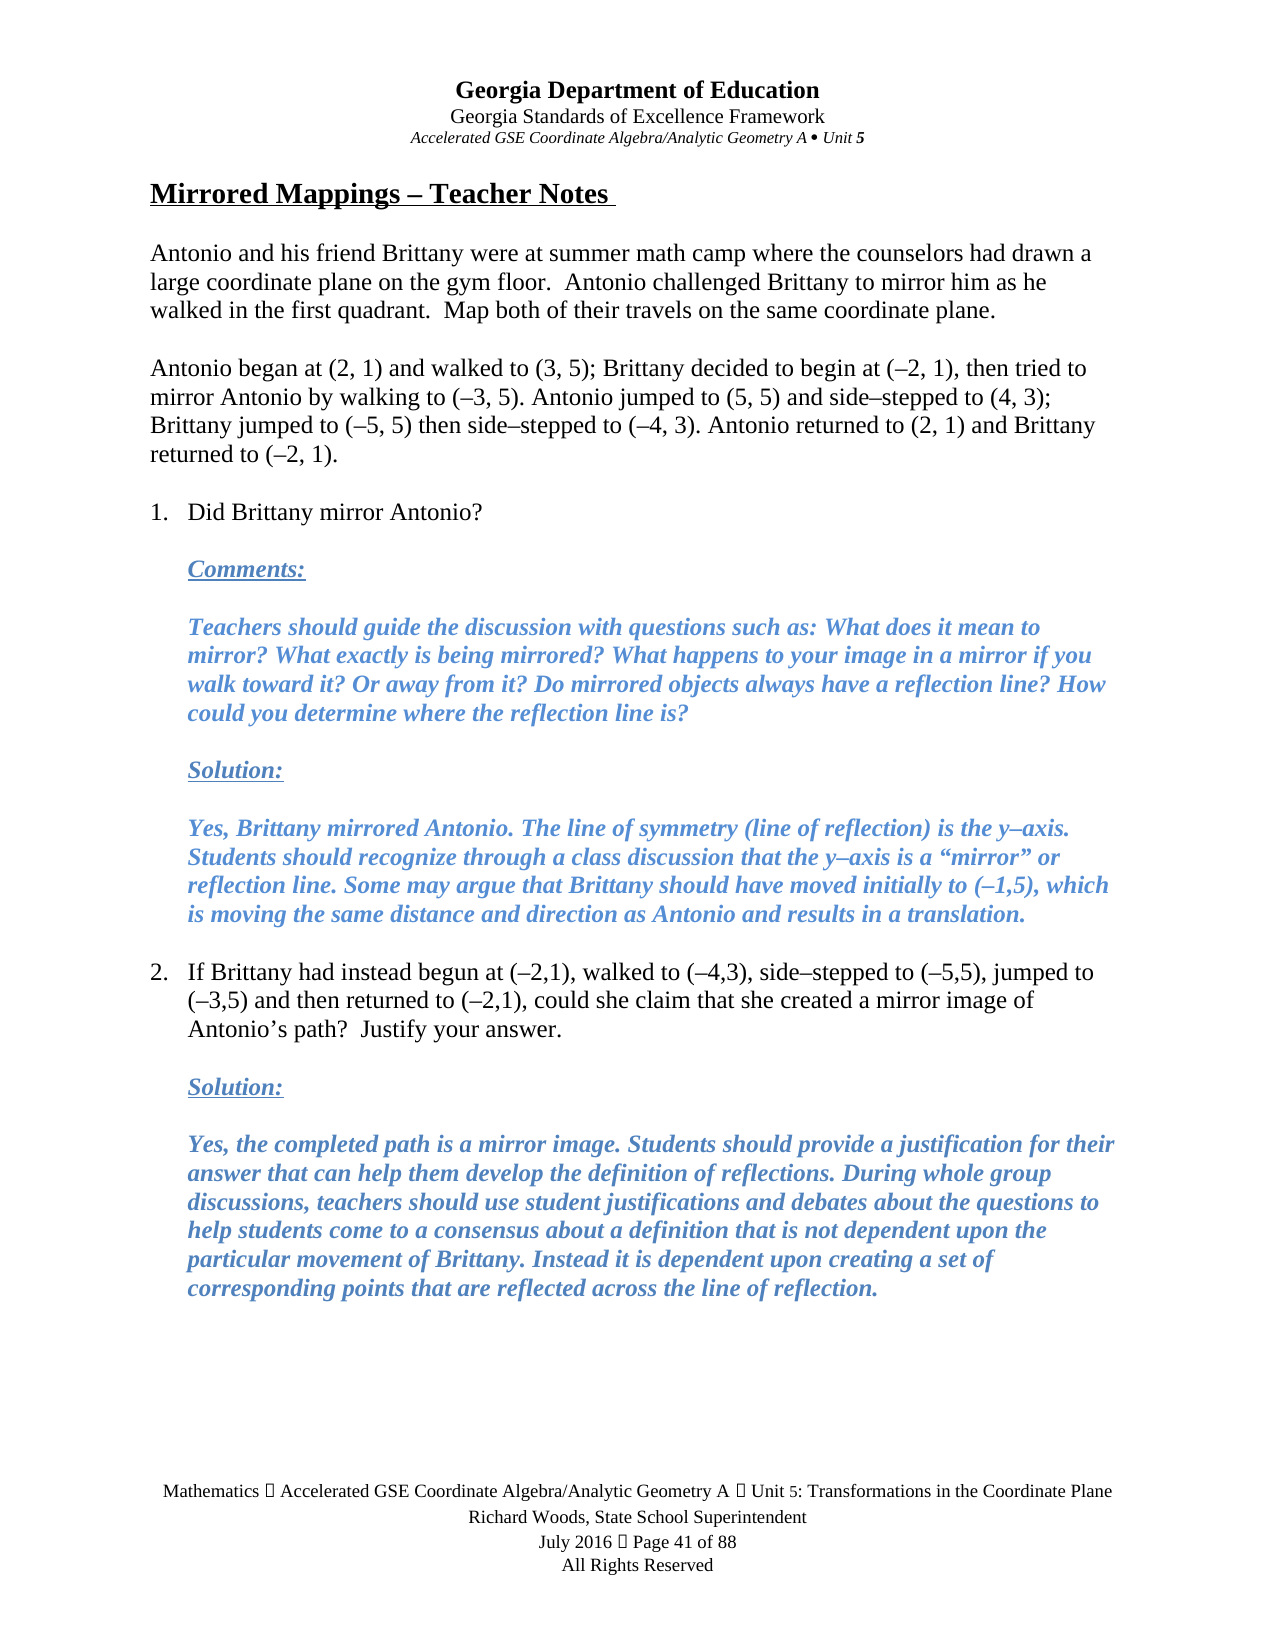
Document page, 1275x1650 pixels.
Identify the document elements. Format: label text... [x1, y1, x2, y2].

text Solution: [150, 756, 1125, 784]
text Yes, the completed path is a mirror image. Students should provide a justification for their answer that can help them develop the definition of reflections. During whole group discussions, teachers should use student justifications and debates about the questions to help students come to a consensus about a definition that is not dependent upon the particular movement of Brittany. Instead it is dependent upon creating a set of corresponding points that are reflected across the line of reflection. [187, 1129, 1125, 1302]
text Comments: [150, 554, 1125, 583]
list If Brittany had instead begun at (–2,1), walked to (–4,3), side–stepped to (–5,5), jumped to (–3,5) and then returned to (–2,1), could she claim that she created a mirror image of Antonio’s path? Justify your answer. [150, 957, 1125, 1043]
text Antonio began at (2, 1) and walked to (3, 5); Brittany decided to begin at (–2, 1), then tried to mirror Antonio by walking to (–3, 5). Antonio jumped to (5, 5) and side–stepped to (4, 3); Brittany jumped to (–5, 5) then side–stepped to (–4, 3). Antonio returned to (2, 1) and Brittany returned to (–2, 1). [150, 353, 1125, 468]
text Antonio and his friend Brittany were at summer math camp where the counselors had drawn a large coordinate plane on the gym floor. Antonio challenged Brittany to mirror him as he walked in the first quadrant. Map both of their travels on the same coordinate plane. [150, 238, 1125, 324]
list Did Brittany mirror Antonio? [150, 497, 1125, 526]
text Teachers should guide the discussion with questions such as: What does it mean to mirror? What exactly is being mirrored? What happens to your image in a mirror if you walk toward it? Or away from it? Do mirrored objects always have a reflection line? How could you determine where the reflection line is? [187, 612, 1125, 727]
text Yes, Brittany mirrored Antonio. The line of symmetry (line of reflection) is the y–axis. Students should recognize through a class discussion that the y–axis is a “mirror” or reflection line. Some may argue that Brittany should have moved initially to (–1,5), which is moving the same distance and direction as Antonio and results in a translation. [187, 813, 1125, 928]
text Solution: [150, 1072, 1125, 1101]
text Mirrored Mappings – Teacher Notes [150, 176, 1125, 209]
